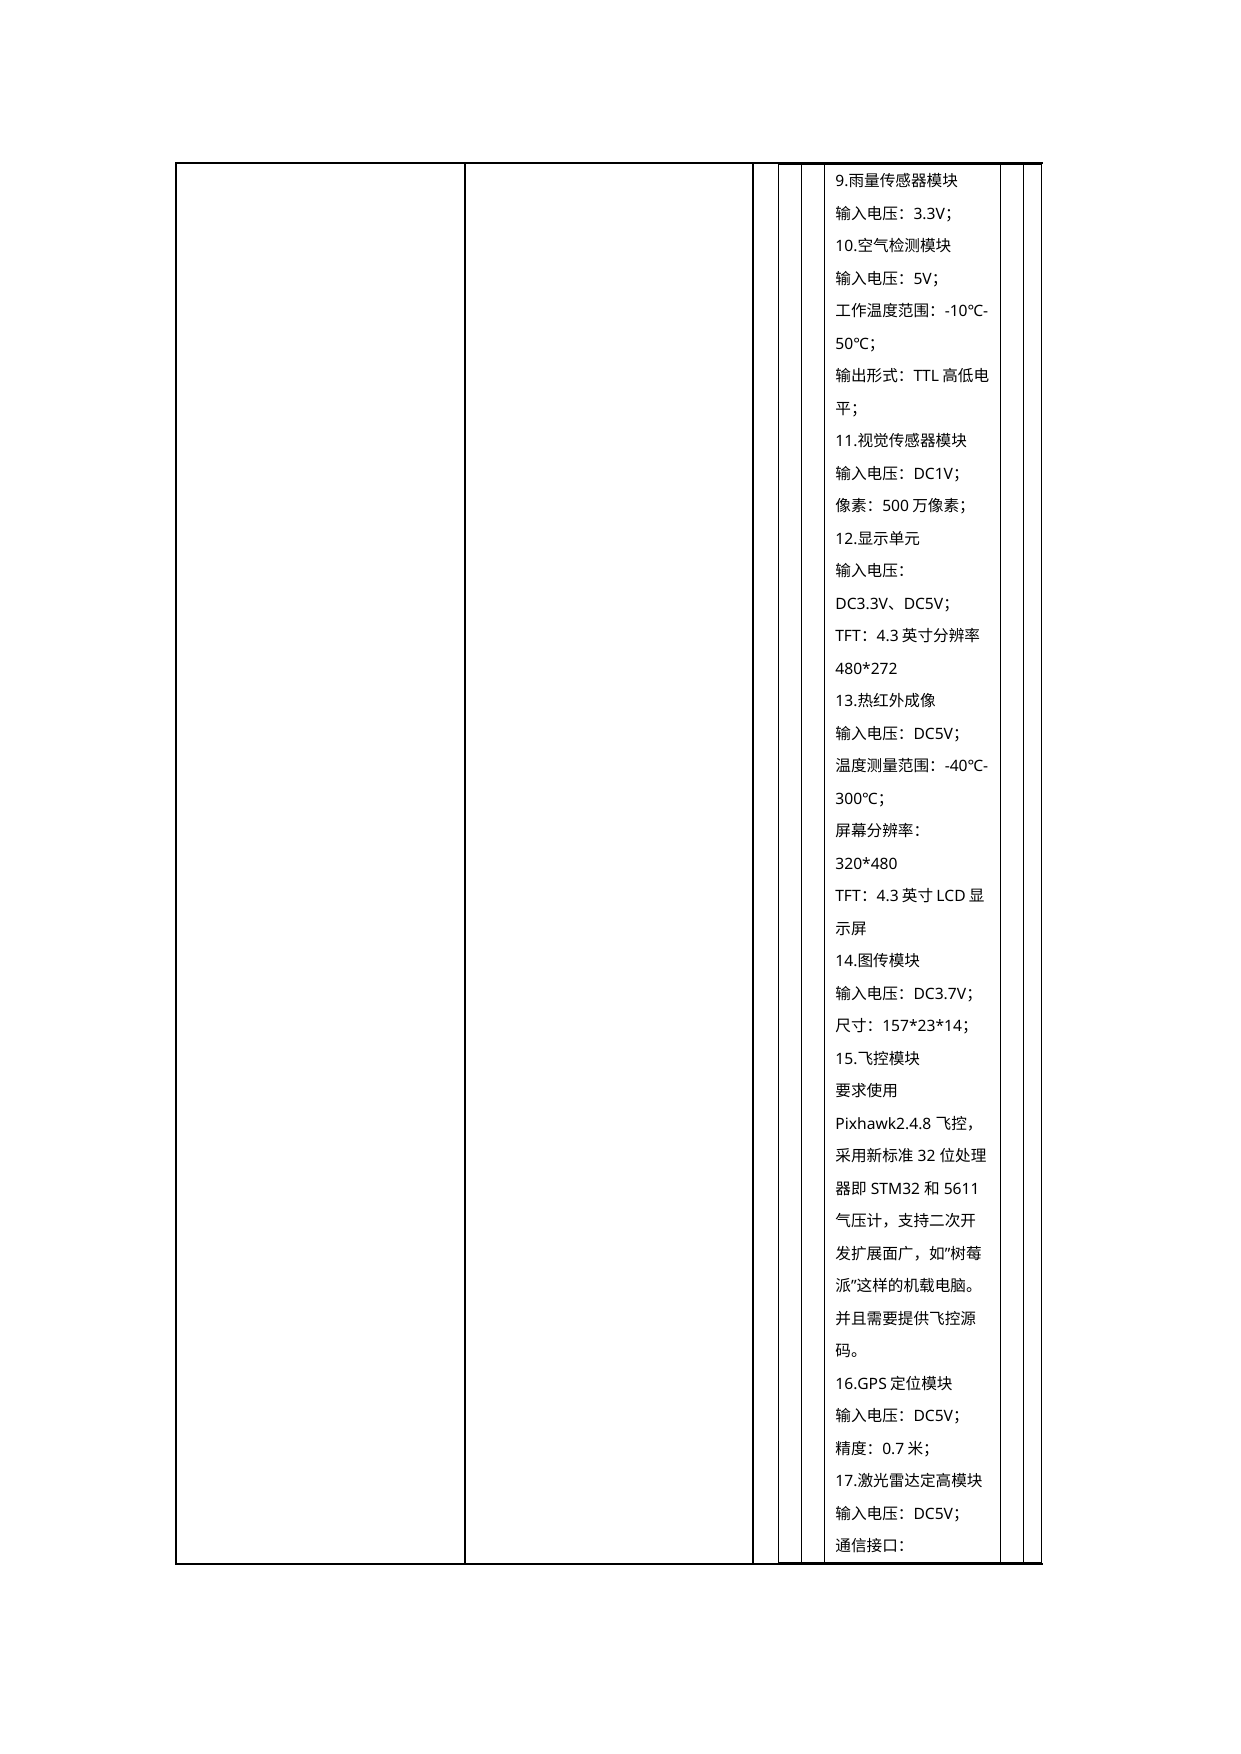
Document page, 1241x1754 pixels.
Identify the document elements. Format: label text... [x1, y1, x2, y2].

table_cell 1 [177, 164, 464, 1563]
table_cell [802, 165, 824, 1562]
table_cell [1001, 165, 1023, 1562]
table_cell ▲ [466, 164, 752, 1563]
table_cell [754, 164, 778, 1563]
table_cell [1024, 165, 1041, 1562]
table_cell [779, 165, 801, 1562]
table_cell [825, 165, 1000, 1562]
